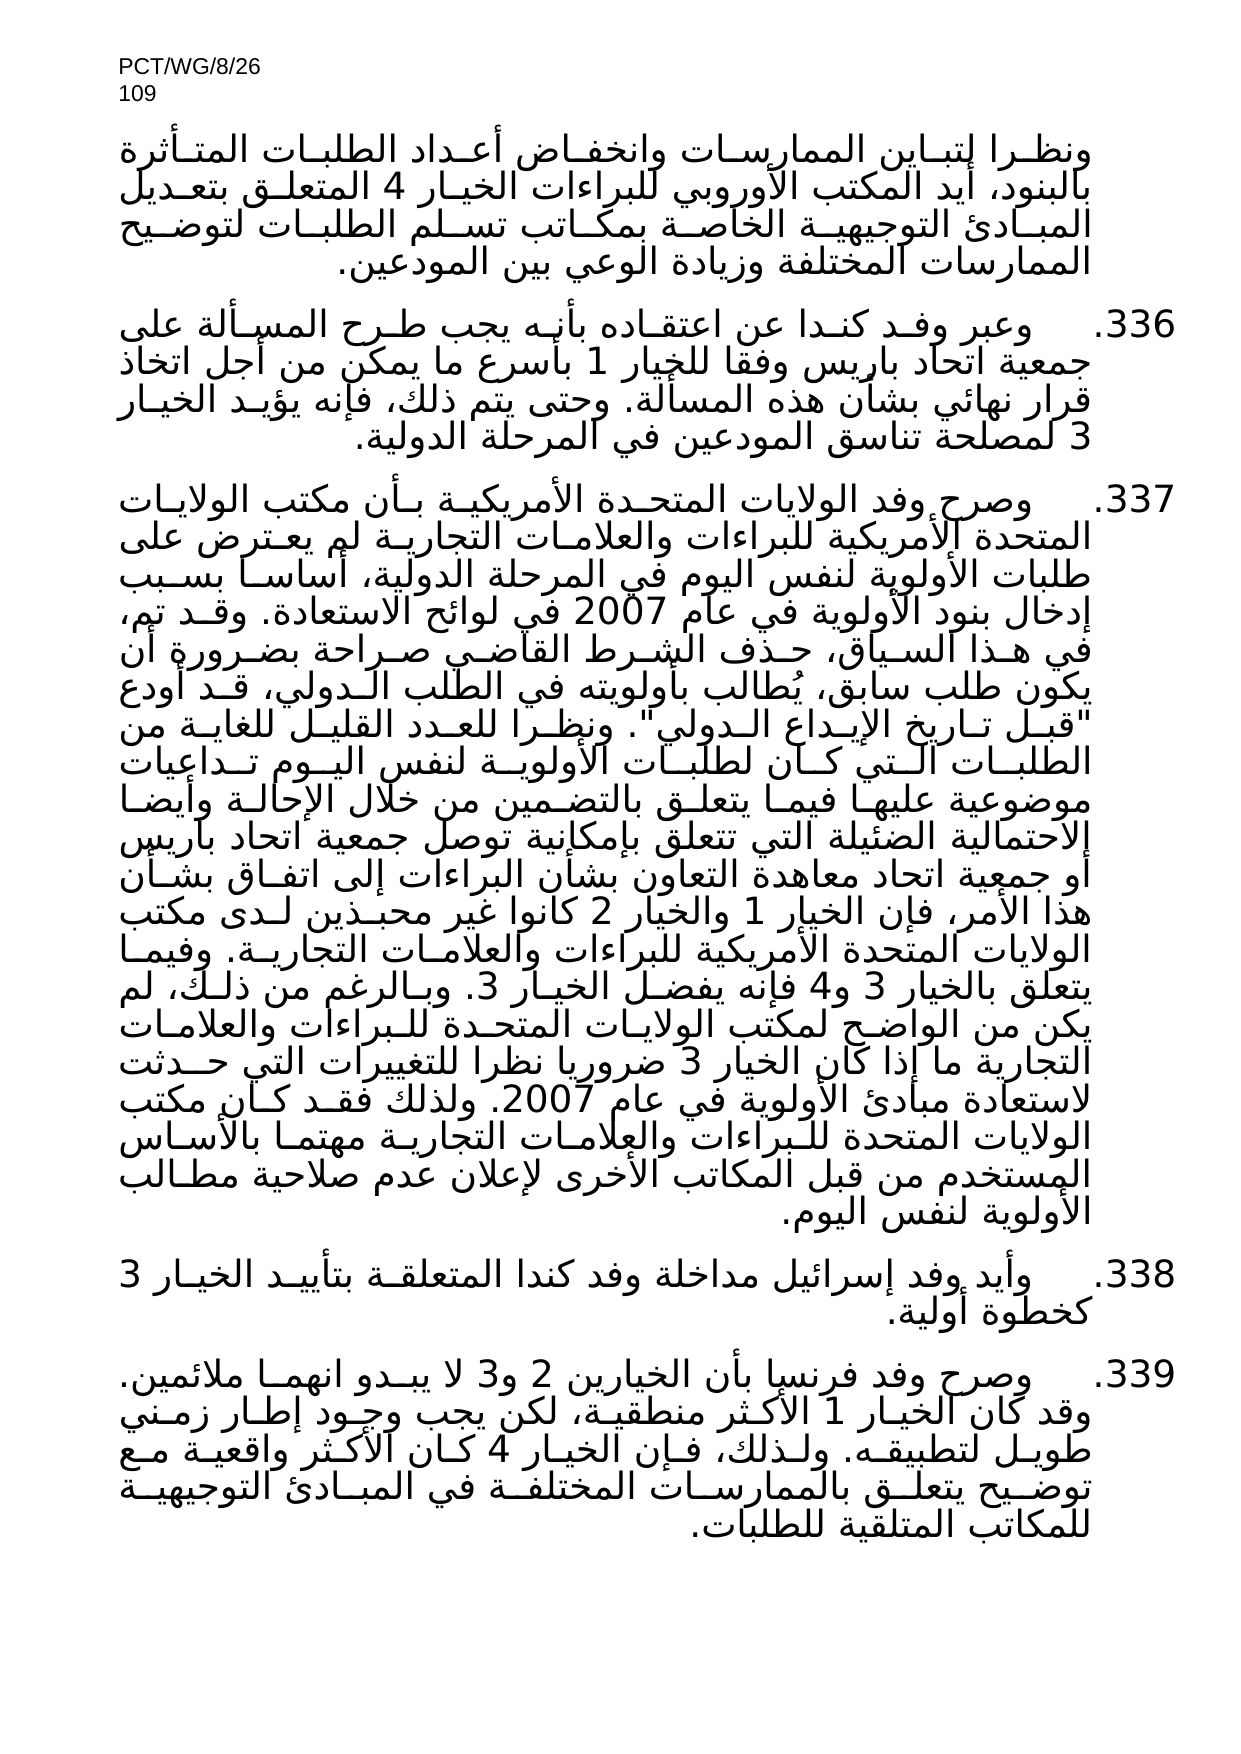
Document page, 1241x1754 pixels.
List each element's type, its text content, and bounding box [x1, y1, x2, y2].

text وصرح وفد الولايات المتحدة الأمريكية بأن مكتب الولايات المتحدة الأمريكية للبراءات والعلامات التجارية لم يعترض على طلبات الأولوية لنفس اليوم في المرحلة الدولية، أساسا بسبب إدخال بنود الأولوية في عام 2007 في لوائح الاستعادة. وقد تم، في هذا السياق، حذف الشرط القاضي صراحة بضرورة أن يكون طلب سابق، يُطالب بأولويته في الطلب الدولي، قد أودع "قبل تاريخ الإيداع الدولي". ونظرا للعدد القليل للغاية من الطلبات التي كان لطلبات الأولوية لنفس اليوم تداعيات موضوعية عليها فيما يتعلق بالتضمين من خلال الإحالة وأيضا الاحتمالية الضئيلة التي تتعلق بإمكانية توصل جمعية اتحاد باريس أو جمعية اتحاد معاهدة التعاون بشأن البراءات إلى اتفاق بشأن هذا الأمر، فإن الخيار 1 والخيار 2 كانوا غير محبذين لدى مكتب الولايات المتحدة الأمريكية للبراءات والعلامات التجارية. وفيما يتعلق بالخيار 3 و4 فإنه يفضل الخيار 3. وبالرغم من ذلك، لم يكن من الواضح لمكتب الولايات المتحدة للبراءات والعلامات التجارية ما إذا كان الخيار 3 ضروريا نظرا للتغييرات التي حدثت لاستعادة مبادئ الأولوية في عام 2007. ولذلك فقد كان مكتب الولايات المتحدة للبراءات والعلامات التجارية مهتما بالأساس المستخدم من قبل المكاتب الأخرى لإعلان عدم صلاحية مطالب الأولوية لنفس اليوم. [118, 482, 1092, 1232]
text وعبر وفد كندا عن اعتقاده بأنه يجب طرح المسألة على جمعية اتحاد باريس وفقا للخيار 1 بأسرع ما يمكن من أجل اتخاذ قرار نهائي بشأن هذه المسألة. وحتى يتم ذلك، فإنه يؤيد الخيار 3 لمصلحة تناسق المودعين في المرحلة الدولية. [118, 307, 1092, 457]
text وأيد وفد إسرائيل مداخلة وفد كندا المتعلقة بتأييد الخيار 3 كخطوة أولية. [118, 1257, 1092, 1332]
text وصرح وفد فرنسا بأن الخيارين 2 و3 لا يبدو انهما ملائمين. وقد كان الخيار 1 الأكثر منطقية، لكن يجب وجود إطار زمني طويل لتطبيقه. ولذلك، فإن الخيار 4 كان الأكثر واقعية مع توضيح يتعلق بالممارسات المختلفة في المبادئ التوجيهية للمكاتب المتلقية للطلبات. [118, 1357, 1092, 1545]
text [118, 132, 1092, 282]
